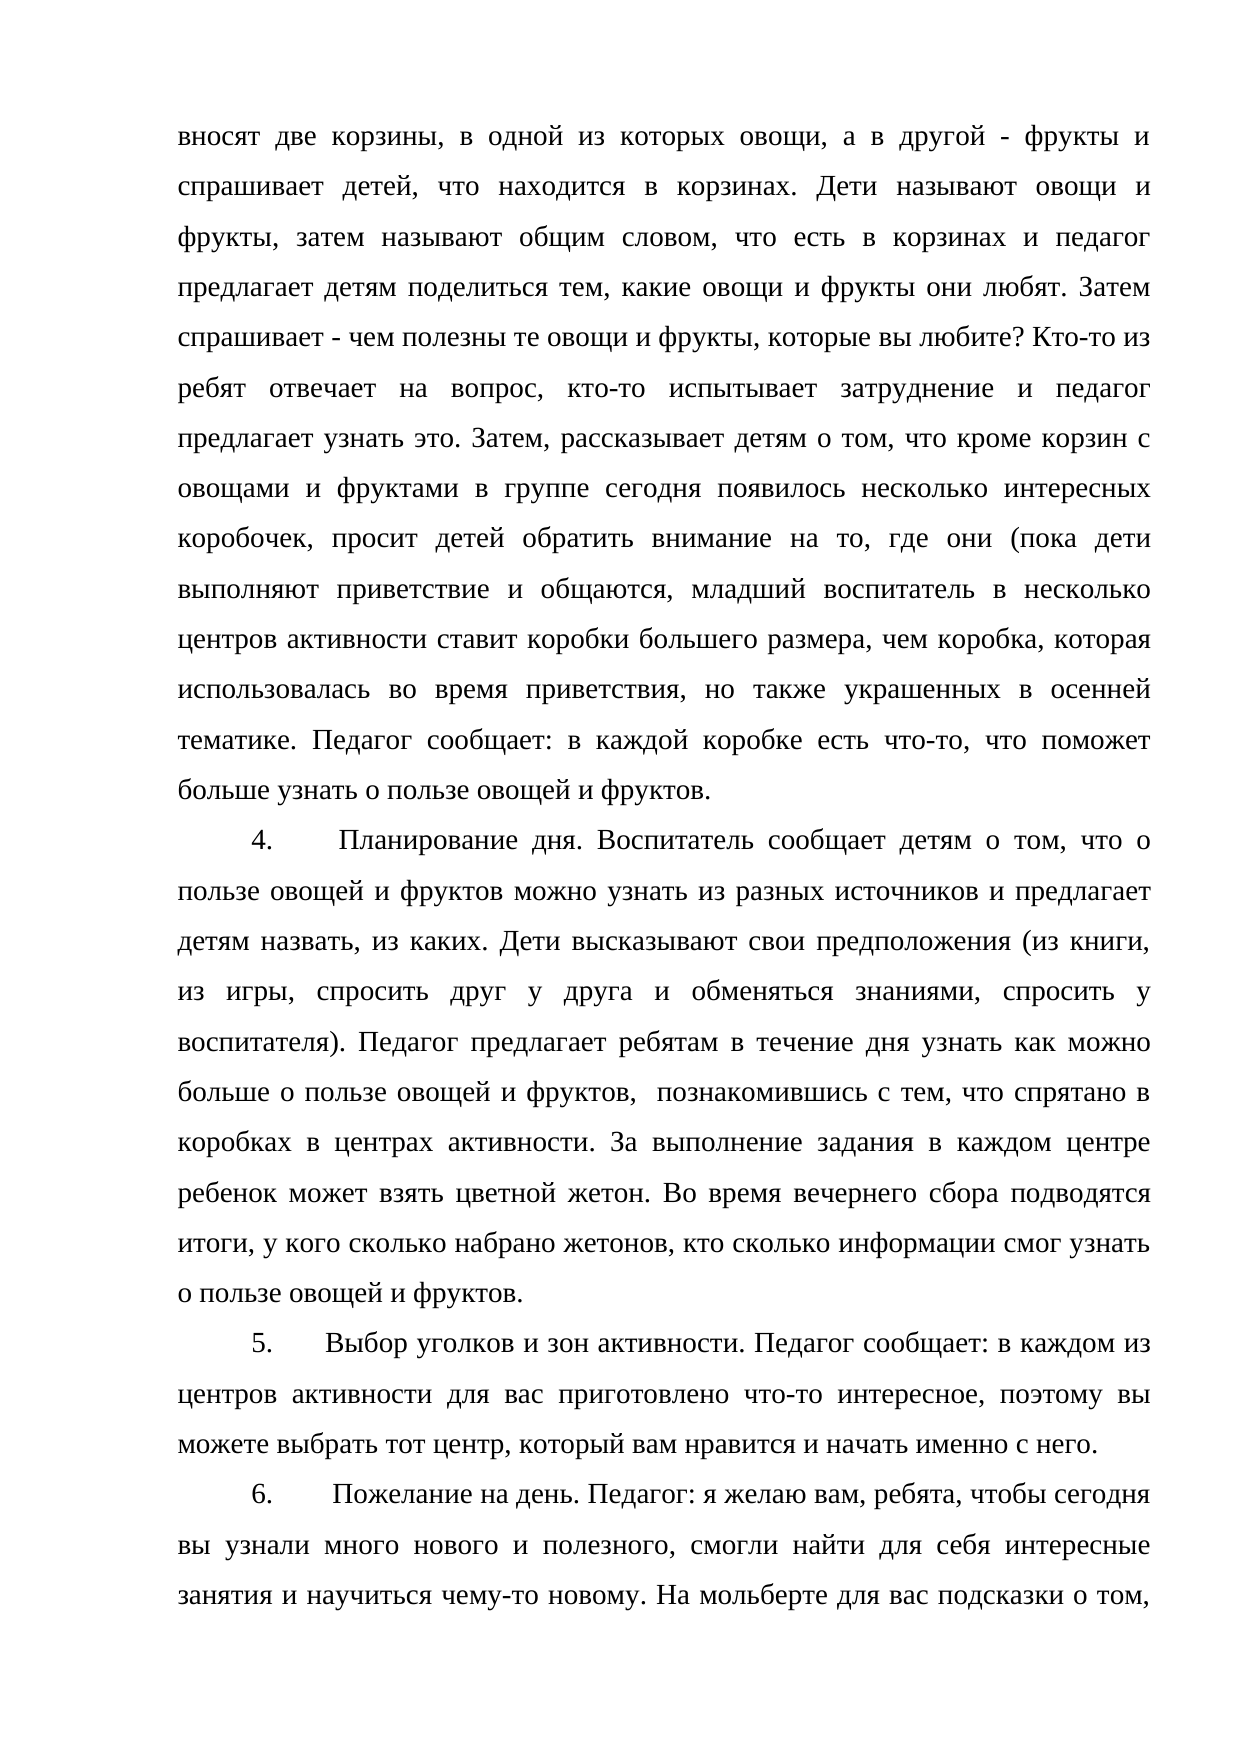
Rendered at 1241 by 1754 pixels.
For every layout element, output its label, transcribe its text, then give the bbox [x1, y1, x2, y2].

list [177, 118, 1152, 806]
list Выбор уголков и зон активности. Педагог сообщает: в каждом из центров активности для вас приготовлено что-то интересное, поэтому вы можете выбрать тот центр, который вам нравится и начать именно с него. [177, 1326, 1152, 1460]
list Планирование дня. Воспитатель сообщает детям о том, что о пользе овощей и фруктов можно узнать из разных источников и предлагает детям назвать, из каких. Дети высказывают свои предположения (из книги, из игры, спросить друг у друга и обменяться знаниями, спросить у воспитателя). Педагог предлагает ребятам в течение дня узнать как можно больше о пользе овощей и фруктов, познакомившись с тем, что спрятано в коробках в центрах активности. За выполнение задания в каждом центре ребенок может взять цветной жетон. Во время вечернего сбора подводятся итоги, у кого сколько набрано жетонов, кто сколько информации смог узнать о пользе овощей и фруктов. [177, 822, 1152, 1309]
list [177, 1477, 1152, 1611]
